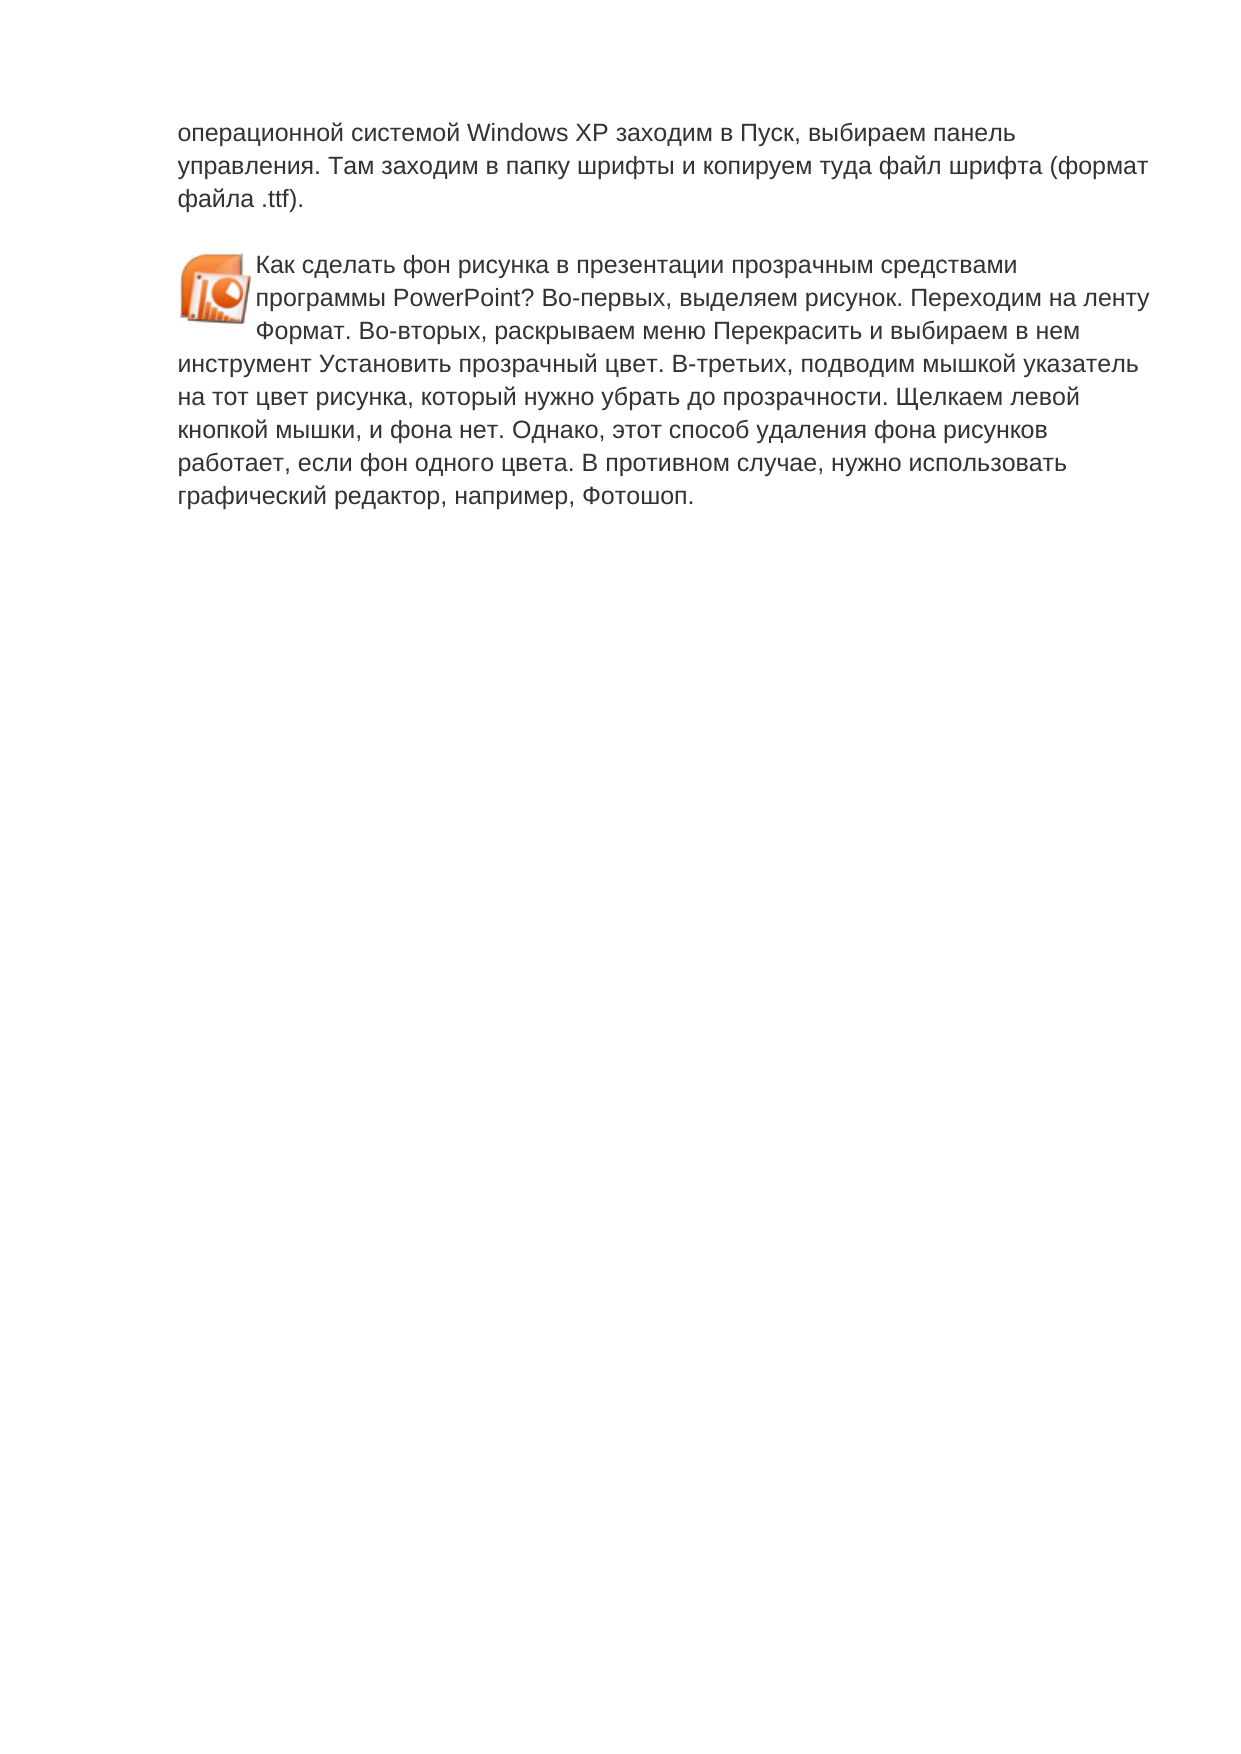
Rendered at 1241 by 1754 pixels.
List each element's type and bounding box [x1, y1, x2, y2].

picture [177, 250, 256, 329]
text [177, 118, 1152, 510]
